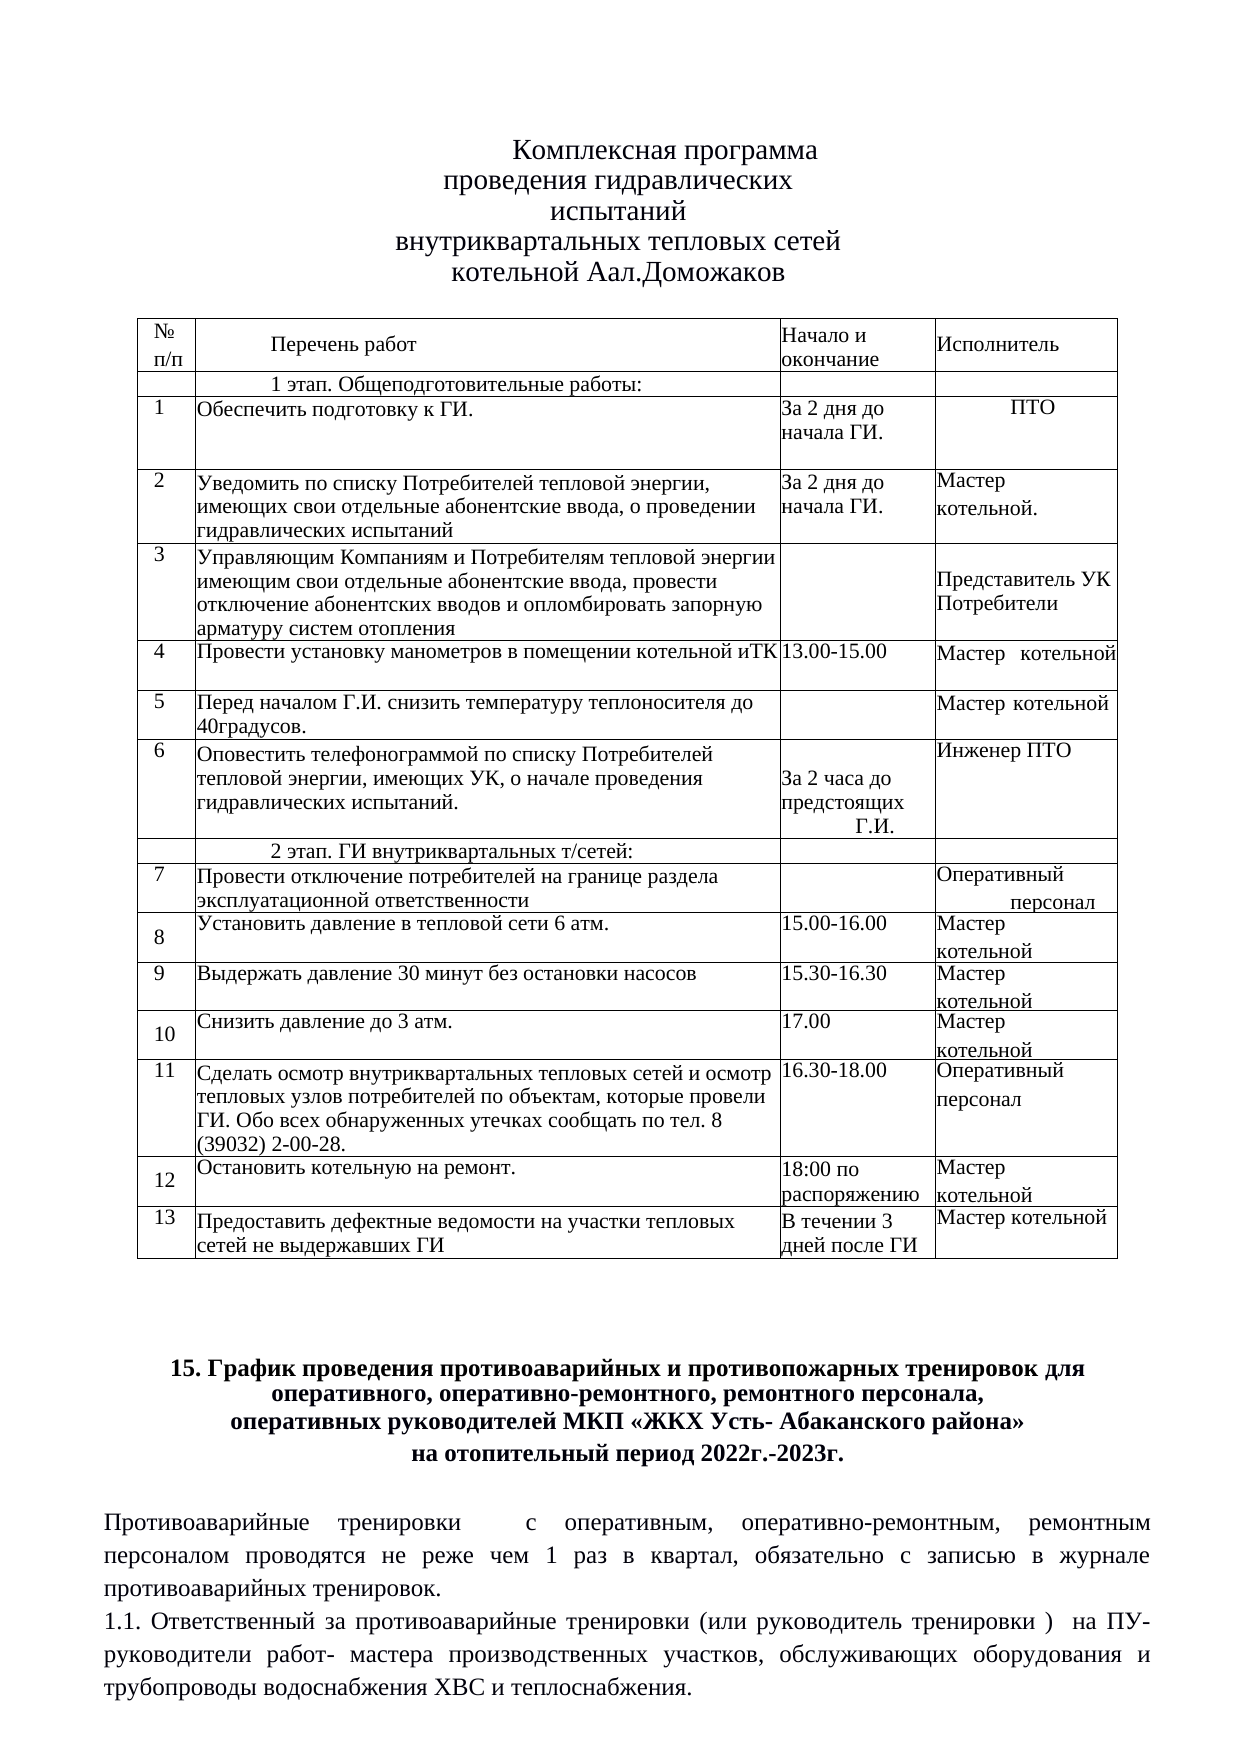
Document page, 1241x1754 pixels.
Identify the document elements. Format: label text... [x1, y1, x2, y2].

table_cell 8 [138, 913, 195, 962]
table_cell [781, 691, 935, 738]
table_cell Установить давление в тепловой сети 6 атм. [196, 913, 780, 962]
table_cell Представитель УК Потребители [936, 544, 1117, 640]
table_cell 4 [138, 641, 195, 689]
table_cell Мастер котельной [936, 1207, 1117, 1258]
table_cell 3 [138, 544, 195, 640]
table_cell Сделать осмотр внутриквартальных тепловых сетей и осмотр тепловых узлов потребителей по объектам, которые провели ГИ. Обо всех обнаруженных утечках сообщать по тел. 8 (39032) 2-00-28. [196, 1060, 780, 1156]
table_cell За 2 дня до начала ГИ. [781, 470, 935, 543]
table_header Начало и окончание [781, 319, 935, 371]
table_cell Мастер котельной [936, 963, 1117, 1010]
table_cell Мастер котельной [936, 641, 1117, 689]
table_cell [781, 864, 935, 912]
table_cell 13.00-15.00 [781, 641, 935, 689]
table_cell 13 [138, 1207, 195, 1258]
table_cell Снизить давление до 3 атм. [196, 1011, 780, 1059]
table_cell 16.30-18.00 [781, 1060, 935, 1156]
table_cell Уведомить по списку Потребителей тепловой энергии, имеющих свои отдельные абонентские ввода, о проведении гидравлических испытаний [196, 470, 780, 543]
table_cell 15.30-16.30 [781, 963, 935, 1010]
table_cell [936, 372, 1117, 396]
table_cell 6 [138, 740, 195, 838]
text 1.1. Ответственный за противоаварийные тренировки (или руководитель тренировки ) на ПУ- руководители работ- мастера производственных участков, обслуживающих оборудования и трубопроводы водоснабжения ХВС и теплоснабжения. [103, 1606, 1152, 1701]
table_cell [781, 372, 935, 396]
table_cell 1 этап. Общеподготовительные работы: [196, 372, 780, 396]
table_cell ПТО [936, 397, 1117, 469]
table_header Исполнитель [936, 319, 1117, 371]
text Противоаварийные тренировки с оперативным, оперативно-ремонтным, ремонтным персоналом проводятся не реже чем 1 раз в квартал, обязательно с записью в журнале противоаварийных тренировок. [103, 1507, 1152, 1602]
table_cell Провести отключение потребителей на границе раздела эксплуатационной ответственности [196, 864, 780, 912]
table_cell [781, 839, 935, 863]
table_cell Перед началом Г.И. снизить температуру теплоносителя до 40градусов. [196, 691, 780, 738]
table_cell Мастер котельной [936, 1157, 1117, 1206]
table_cell В течении 3 дней после ГИ [781, 1207, 935, 1258]
table_cell Провести установку манометров в помещении котельной иТК [196, 641, 780, 689]
table_cell 12 [138, 1157, 195, 1206]
table_cell 18:00 по распоряжению [781, 1157, 935, 1206]
table_cell За 2 дня до начала ГИ. [781, 397, 935, 469]
table_cell [781, 544, 935, 640]
table_cell [936, 839, 1117, 863]
table_cell Предоставить дефектные ведомости на участки тепловых сетей не выдержавших ГИ [196, 1207, 780, 1258]
table_cell 5 [138, 691, 195, 738]
table_cell 11 [138, 1060, 195, 1156]
table_header Перечень работ [196, 319, 780, 371]
table_cell 2 [138, 470, 195, 543]
table_cell 17.00 [781, 1011, 935, 1059]
table_cell 7 [138, 864, 195, 912]
table_cell Остановить котельную на ремонт. [196, 1157, 780, 1206]
table_cell За 2 часа до предстоящих Г.И. [781, 740, 935, 838]
table_cell Оповестить телефонограммой по списку Потребителей тепловой энергии, имеющих УК, о начале проведения гидравлических испытаний. [196, 740, 780, 838]
table_cell 15.00-16.00 [781, 913, 935, 962]
table_cell 10 [138, 1011, 195, 1059]
table_cell Выдержать давление 30 минут без остановки насосов [196, 963, 780, 1010]
table_cell Управляющим Компаниям и Потребителям тепловой энергии имеющим свои отдельные абонентские ввода, провести отключение абонентских вводов и опломбировать запорную арматуру систем отопления [196, 544, 780, 640]
table_cell Инженер ПТО [936, 740, 1117, 838]
table_cell [138, 372, 195, 396]
table_header № п/п [138, 319, 195, 371]
text 15. График проведения противоаварийных и противопожарных тренировок для оперативного, оперативно-ремонтного, ремонтного персонала, [103, 1356, 1152, 1406]
table_cell Оперативный персонал [936, 864, 1117, 912]
table_cell 9 [138, 963, 195, 1010]
text оперативных руководителей МКП «ЖКХ Усть- Абаканского района» [103, 1409, 1152, 1434]
table_cell Мастер котельной. [936, 470, 1117, 543]
table_cell Мастер котельной [936, 913, 1117, 962]
table_cell 1 [138, 397, 195, 469]
table_cell Мастер котельной [936, 691, 1117, 738]
table_cell Обеспечить подготовку к ГИ. [196, 397, 780, 469]
table_cell 2 этап. ГИ внутриквартальных т/сетей: [196, 839, 780, 863]
text Комплексная программа проведения гидравлических испытаний внутриквартальных тепловых сетей котельной Аал.Доможаков [374, 135, 862, 287]
table_cell Мастер котельной [936, 1011, 1117, 1059]
table_cell Оперативный персонал [936, 1060, 1117, 1156]
text на отопительный период 2022г.-2023г. [103, 1438, 1152, 1467]
table_cell [138, 839, 195, 863]
